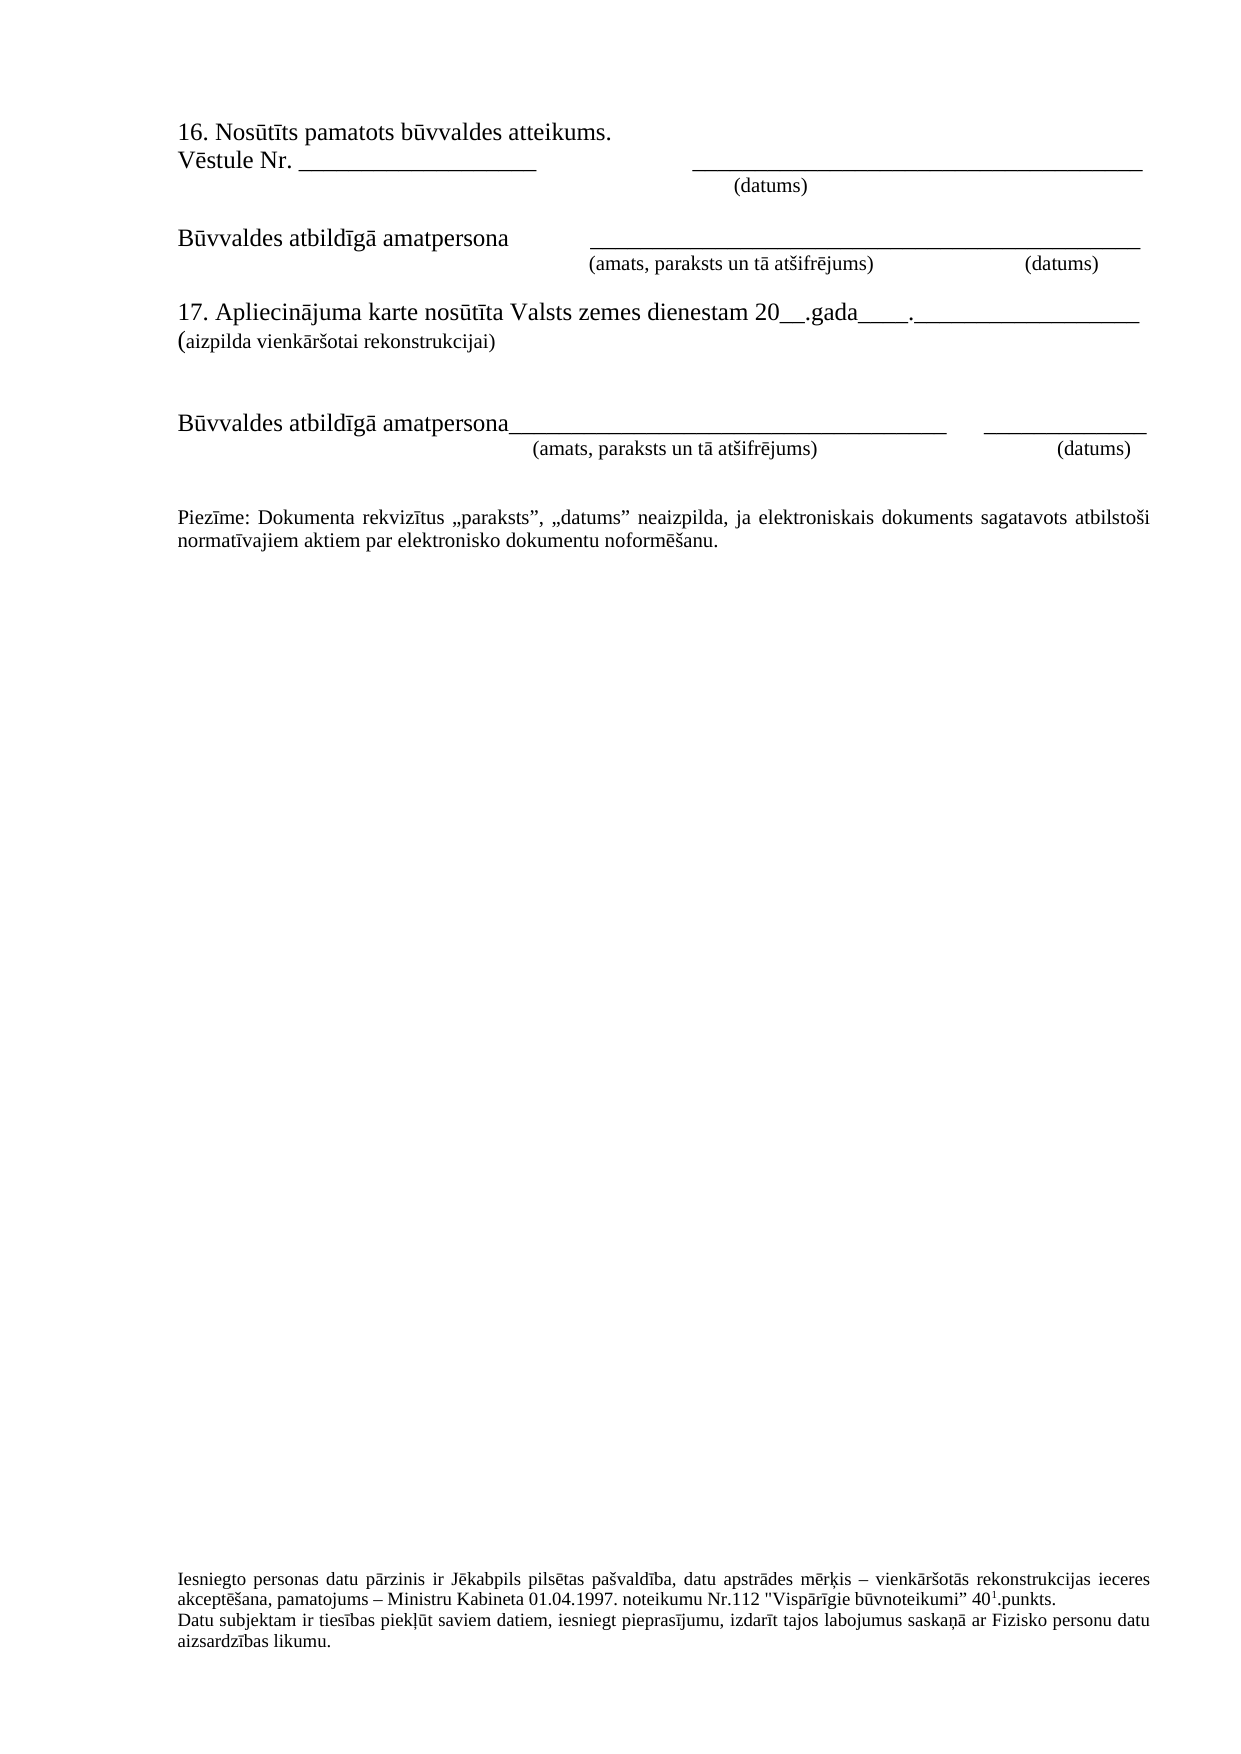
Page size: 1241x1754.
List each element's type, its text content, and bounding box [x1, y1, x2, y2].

text Būvvaldes atbildīgā amatpersona ____________________________________________ [177, 224, 1152, 252]
text (datums) [177, 173, 1152, 197]
text Būvvaldes atbildīgā amatpersona___________________________________ _____________ [177, 409, 1152, 437]
text (amats, paraksts un tā atšifrējums) (datums) [177, 252, 1152, 275]
text 16. Nosūtīts pamatots būvvaldes atteikums. [177, 118, 1152, 146]
text Piezīme: Dokumenta rekvizītus „paraksts”, „datums” neaizpilda, ja elektroniskais dokuments sagatavots atbilstoši normatīvajiem aktiem par elektronisko dokumentu noformēšanu. [177, 506, 1152, 552]
text (amats, paraksts un tā atšifrējums) (datums) [177, 437, 1152, 460]
text 17. Apliecinājuma karte nosūtīta Valsts zemes dienestam 20__.gada____.__________________ (aizpilda vienkāršotai rekonstrukcijai) [177, 298, 1152, 354]
text Vēstule Nr. ___________________ ____________________________________ [177, 146, 1152, 173]
